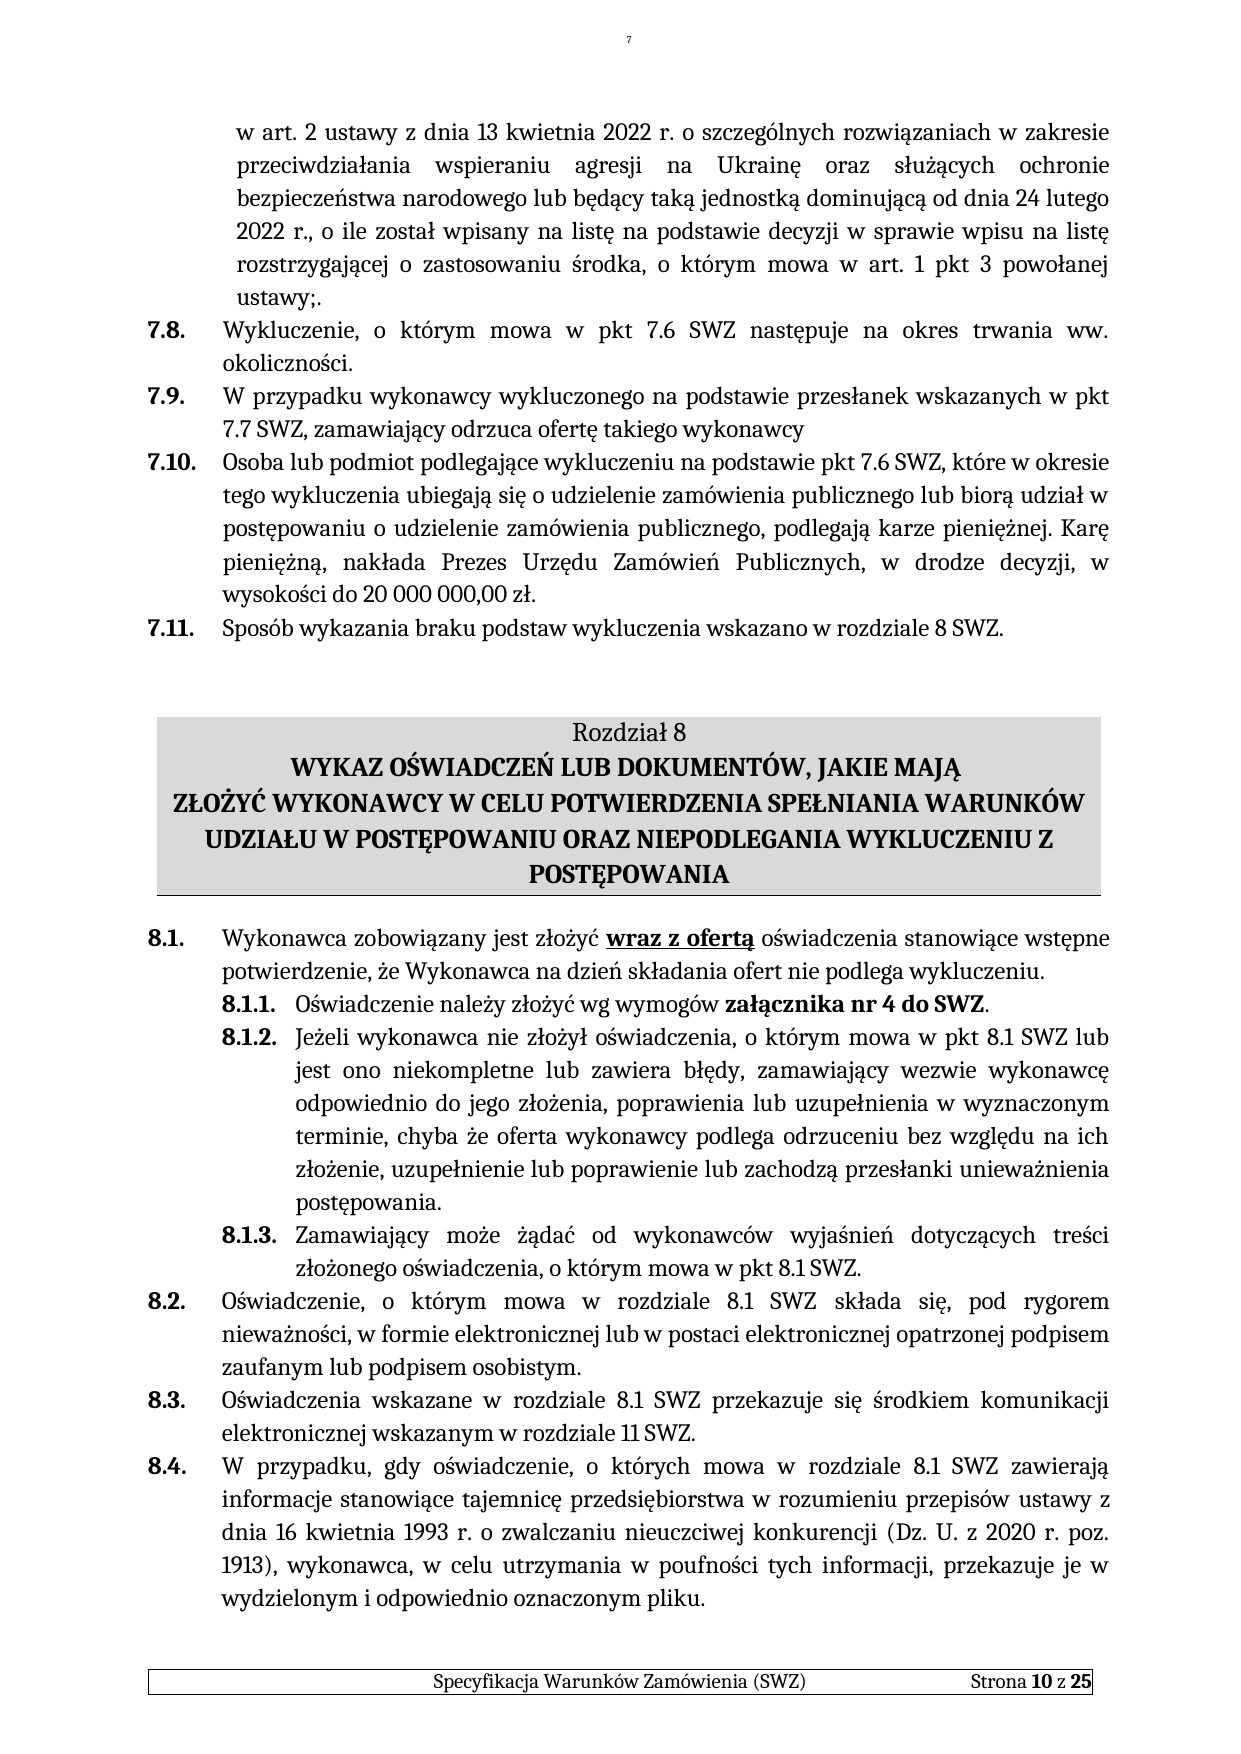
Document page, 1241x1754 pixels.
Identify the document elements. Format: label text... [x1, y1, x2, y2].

list Jeżeli wykonawca nie złożył oświadczenia, o którym mowa w pkt 8.1 SWZ lub jest ono niekompletne lub zawiera błędy, zamawiający wezwie wykonawcę odpowiednio do jego złożenia, poprawienia lub uzupełnienia w wyznaczonym terminie, chyba że oferta wykonawcy podlega odrzuceniu bez względu na ich złożenie, uzupełnienie lub poprawienie lub zachodzą przesłanki unieważnienia postępowania. [222, 1023, 1110, 1216]
list Osoba lub podmiot podlegające wykluczeniu na podstawie pkt 7.6 SWZ, które w okresie tego wykluczenia ubiegają się o udzielenie zamówienia publicznego lub biorą udział w postępowaniu o udzielenie zamówienia publicznego, podlegają karze pieniężnej. Karę pieniężną, nakłada Prezes Urzędu Zamówień Publicznych, w drodze decyzji, w wysokości do 20 000 000,00 zł. [148, 448, 1110, 609]
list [207, 118, 1110, 312]
list Zamawiający może żądać od wykonawców wyjaśnień dotyczących treści złożonego oświadczenia, o którym mowa w pkt 8.1 SWZ. [222, 1221, 1110, 1282]
list Wykonawca zobowiązany jest złożyć wraz z ofertą oświadczenia stanowiące wstępne potwierdzenie, że Wykonawca na dzień składania ofert nie podlega wykluczeniu. [148, 923, 1110, 985]
list Sposób wykazania braku podstaw wykluczenia wskazano w rozdziale 8 SWZ. [148, 613, 1110, 642]
list Wykluczenie, o którym mowa w pkt 7.6 SWZ następuje na okres trwania ww. okoliczności. [148, 316, 1110, 378]
list W przypadku wykonawcy wykluczonego na podstawie przesłanek wskazanych w pkt 7.7 SWZ, zamawiający odrzuca ofertę takiego wykonawcy [148, 382, 1110, 444]
list Oświadczenie należy złożyć wg wymogów załącznika nr 4 do SWZ. [222, 989, 1110, 1018]
list W przypadku, gdy oświadczenie, o których mowa w rozdziale 8.1 SWZ zawierają informacje stanowiące tajemnicę przedsiębiorstwa w rozumieniu przepisów ustawy z dnia 16 kwietnia 1993 r. o zwalczaniu nieuczciwej konkurencji (Dz. U. z 2020 r. poz. 1913), wykonawca, w celu utrzymania w poufności tych informacji, przekazuje je w wydzielonym i odpowiednio oznaczonym pliku. [148, 1452, 1110, 1613]
list Oświadczenia wskazane w rozdziale 8.1 SWZ przekazuje się środkiem komunikacji elektronicznej wskazanym w rozdziale 11 SWZ. [148, 1386, 1110, 1448]
table_header Rozdział 8 WYKAZ OŚWIADCZEŃ LUB DOKUMENTÓW, JAKIE MAJĄ ZŁOŻYĆ WYKONAWCY W CELU POTWIERDZENIA SPEŁNIANIA WARUNKÓW UDZIAŁU W POSTĘPOWANIU ORAZ NIEPODLEGANIA WYKLUCZENIU Z POSTĘPOWANIA [157, 717, 1101, 895]
list Oświadczenie, o którym mowa w rozdziale 8.1 SWZ składa się, pod rygorem nieważności, w formie elektronicznej lub w postaci elektronicznej opatrzonej podpisem zaufanym lub podpisem osobistym. [148, 1287, 1110, 1382]
